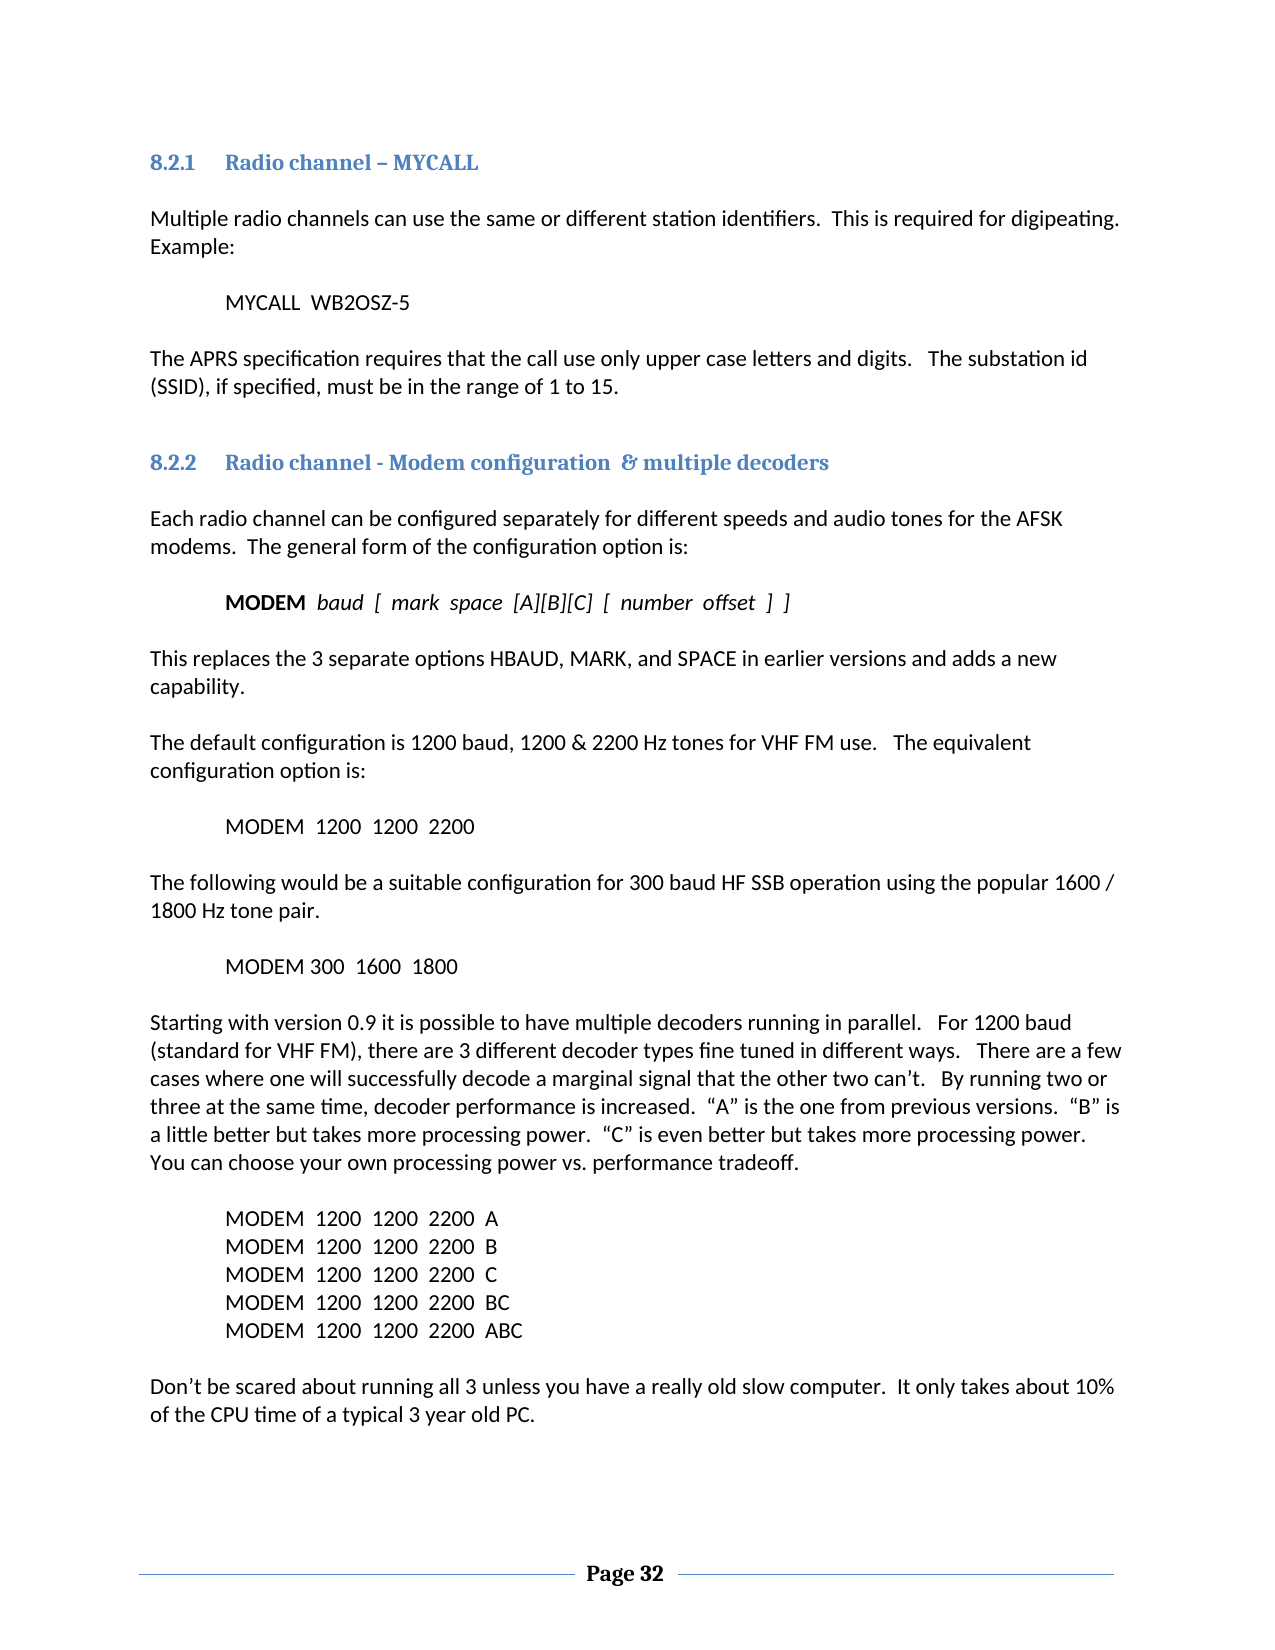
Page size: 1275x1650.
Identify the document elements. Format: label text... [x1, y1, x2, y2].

text Each radio channel can be configured separately for different speeds and audio tones for the AFSK modems. The general form of the configuration option is: [150, 504, 1125, 560]
subtitle Radio channel – MYCALL [150, 150, 1125, 176]
text MODEM 1200 1200 2200 C [150, 1260, 1125, 1288]
text This replaces the 3 separate options HBAUD, MARK, and SPACE in earlier versions and adds a new capability. [150, 644, 1125, 700]
text MODEM baud [ mark space [A][B][C] [ number offset ] ] [150, 588, 1125, 616]
text MODEM 1200 1200 2200 A [150, 1204, 1125, 1232]
text Multiple radio channels can use the same or different station identifiers. This is required for digipeating. Example: [150, 204, 1125, 260]
text The APRS specification requires that the call use only upper case letters and digits. The substation id (SSID), if specified, must be in the range of 1 to 15. [150, 344, 1125, 401]
text MODEM 1200 1200 2200 B [150, 1232, 1125, 1260]
text Don’t be scared about running all 3 unless you have a really old slow computer. It only takes about 10% of the CPU time of a typical 3 year old PC. [150, 1372, 1125, 1428]
text MODEM 300 1600 1800 [150, 952, 1125, 980]
text The following would be a suitable configuration for 300 baud HF SSB operation using the popular 1600 / 1800 Hz tone pair. [150, 868, 1125, 924]
text MODEM 1200 1200 2200 BC [150, 1288, 1125, 1316]
text MODEM 1200 1200 2200 ABC [150, 1316, 1125, 1344]
text MYCALL WB2OSZ-5 [225, 288, 1125, 316]
subtitle Radio channel - Modem configuration & multiple decoders [150, 449, 1125, 476]
text MODEM 1200 1200 2200 [150, 812, 1125, 840]
text The default configuration is 1200 baud, 1200 & 2200 Hz tones for VHF FM use. The equivalent configuration option is: [150, 728, 1125, 784]
text Starting with version 0.9 it is possible to have multiple decoders running in parallel. For 1200 baud (standard for VHF FM), there are 3 different decoder types fine tuned in different ways. There are a few cases where one will successfully decode a marginal signal that the other two can’t. By running two or three at the same time, decoder performance is increased. “A” is the one from previous versions. “B” is a little better but takes more processing power. “C” is even better but takes more processing power. You can choose your own processing power vs. performance tradeoff. [150, 1008, 1125, 1176]
